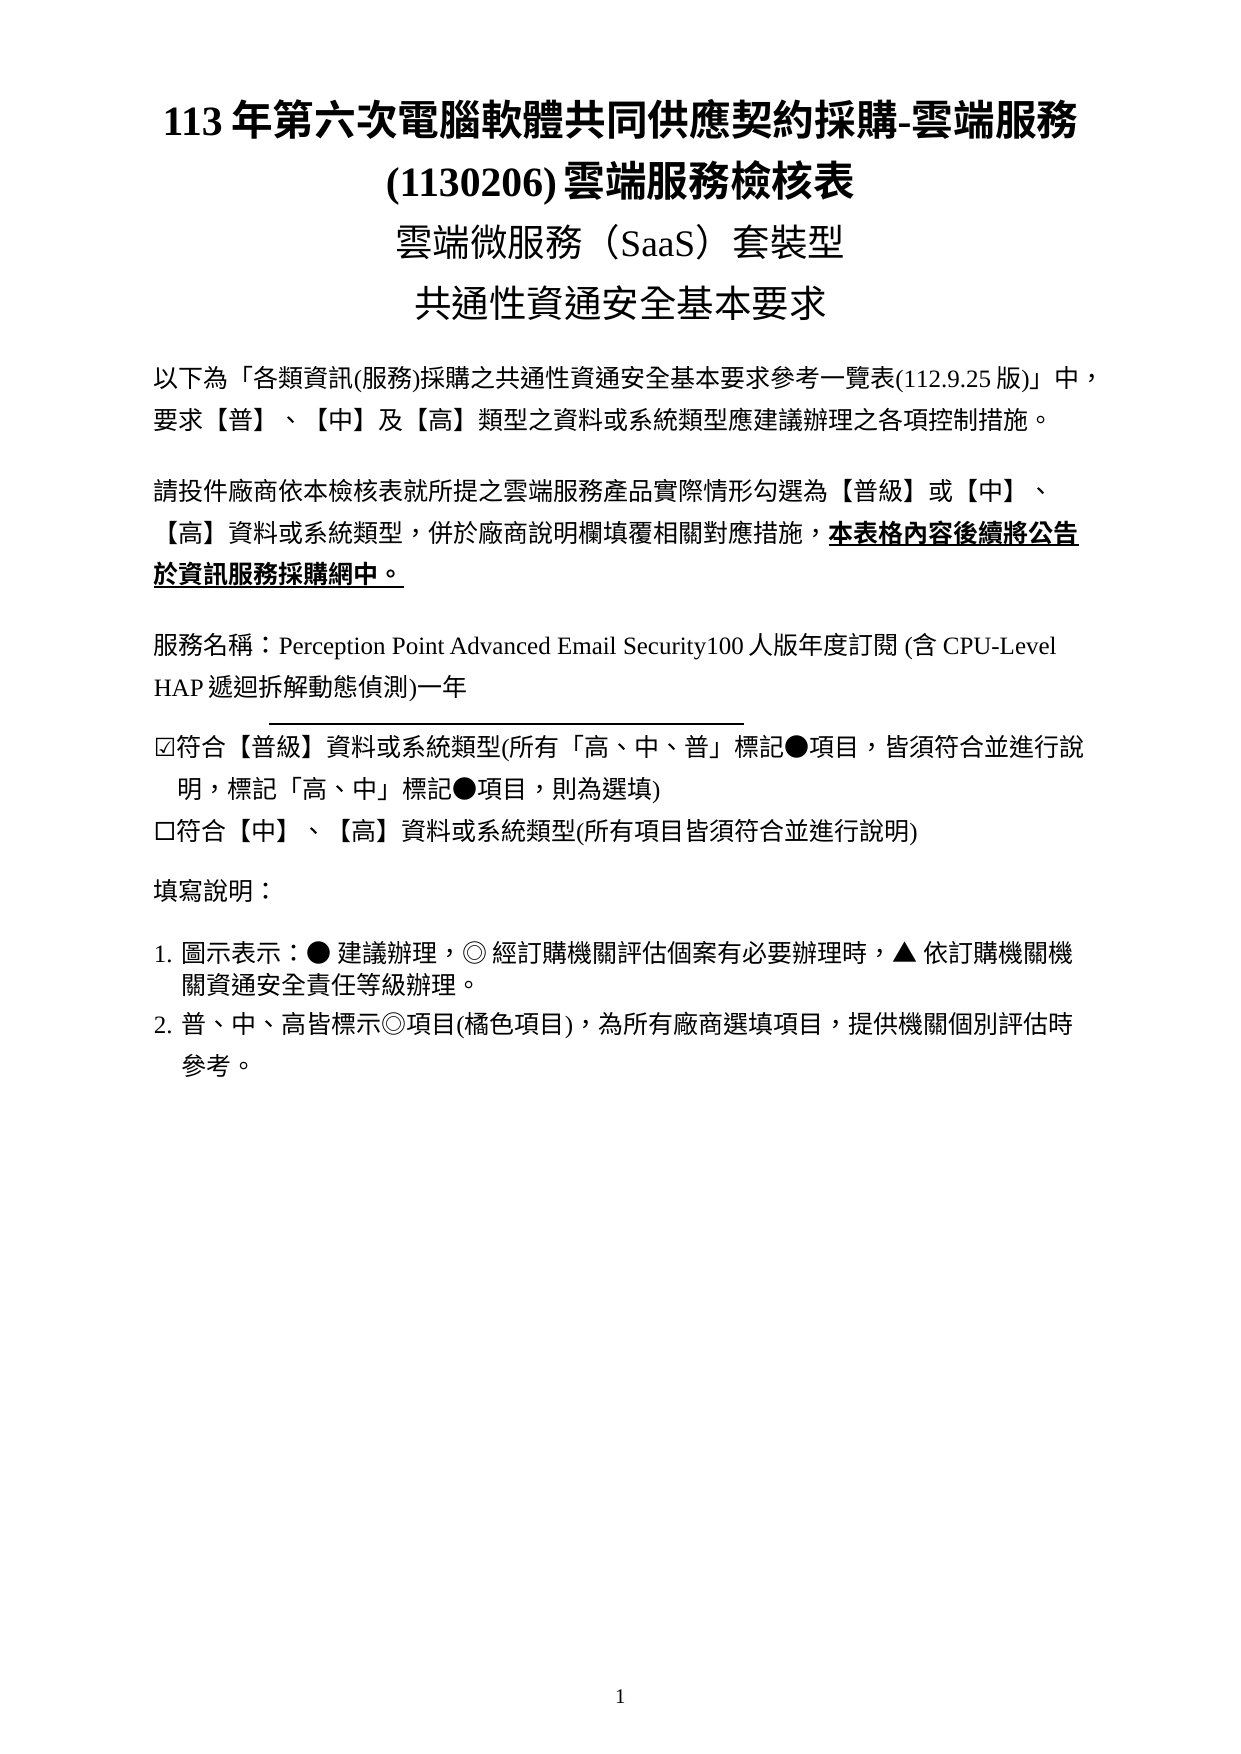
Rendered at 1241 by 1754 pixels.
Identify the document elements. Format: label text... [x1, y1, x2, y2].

text 填寫說明： [153, 867, 1087, 909]
text 113年第六次電腦軟體共同供應契約採購-雲端服務 [153, 102, 1087, 144]
list 圖示表示：● 建議辦理，◎ 經訂購機關評估個案有必要辦理時，▲ 依訂購機關機關資通安全責任等級辦理。 [153, 938, 1087, 1000]
text 服務名稱：Perception Point Advanced Email Security100人版年度訂閱 (含CPU-Level HAP遞迴拆解動態偵測)一年 [153, 621, 1087, 704]
text 共通性資通安全基本要求 [153, 284, 1087, 325]
text 雲端微服務（SaaS）套裝型 [153, 223, 1087, 265]
text (1130206) 雲端服務檢核表 [153, 163, 1087, 204]
list 普、中、高皆標示◎項目(橘色項目)，為所有廠商選填項目，提供機關個別評估時參考。 [153, 1000, 1087, 1084]
text 以下為「各類資訊(服務)採購之共通性資通安全基本要求參考一覽表(112.9.25版)」中，要求【普】、【中】及【高】類型之資料或系統類型應建議辦理之各項控制措施。 [153, 354, 1087, 438]
text 請投件廠商依本檢核表就所提之雲端服務產品實際情形勾選為【普級】或【中】、【高】資料或系統類型，併於廠商說明欄填覆相關對應措施，本表格內容後續將公告於資訊服務採購網中。 [153, 467, 1087, 592]
text ☑符合【普級】資料或系統類型(所有「高、中、普」標記●項目，皆須符合並進行說明，標記「高、中」標記●項目，則為選填) [153, 723, 1087, 807]
text 符合【中】、【高】資料或系統類型(所有項目皆須符合並進行說明) [153, 807, 1087, 848]
